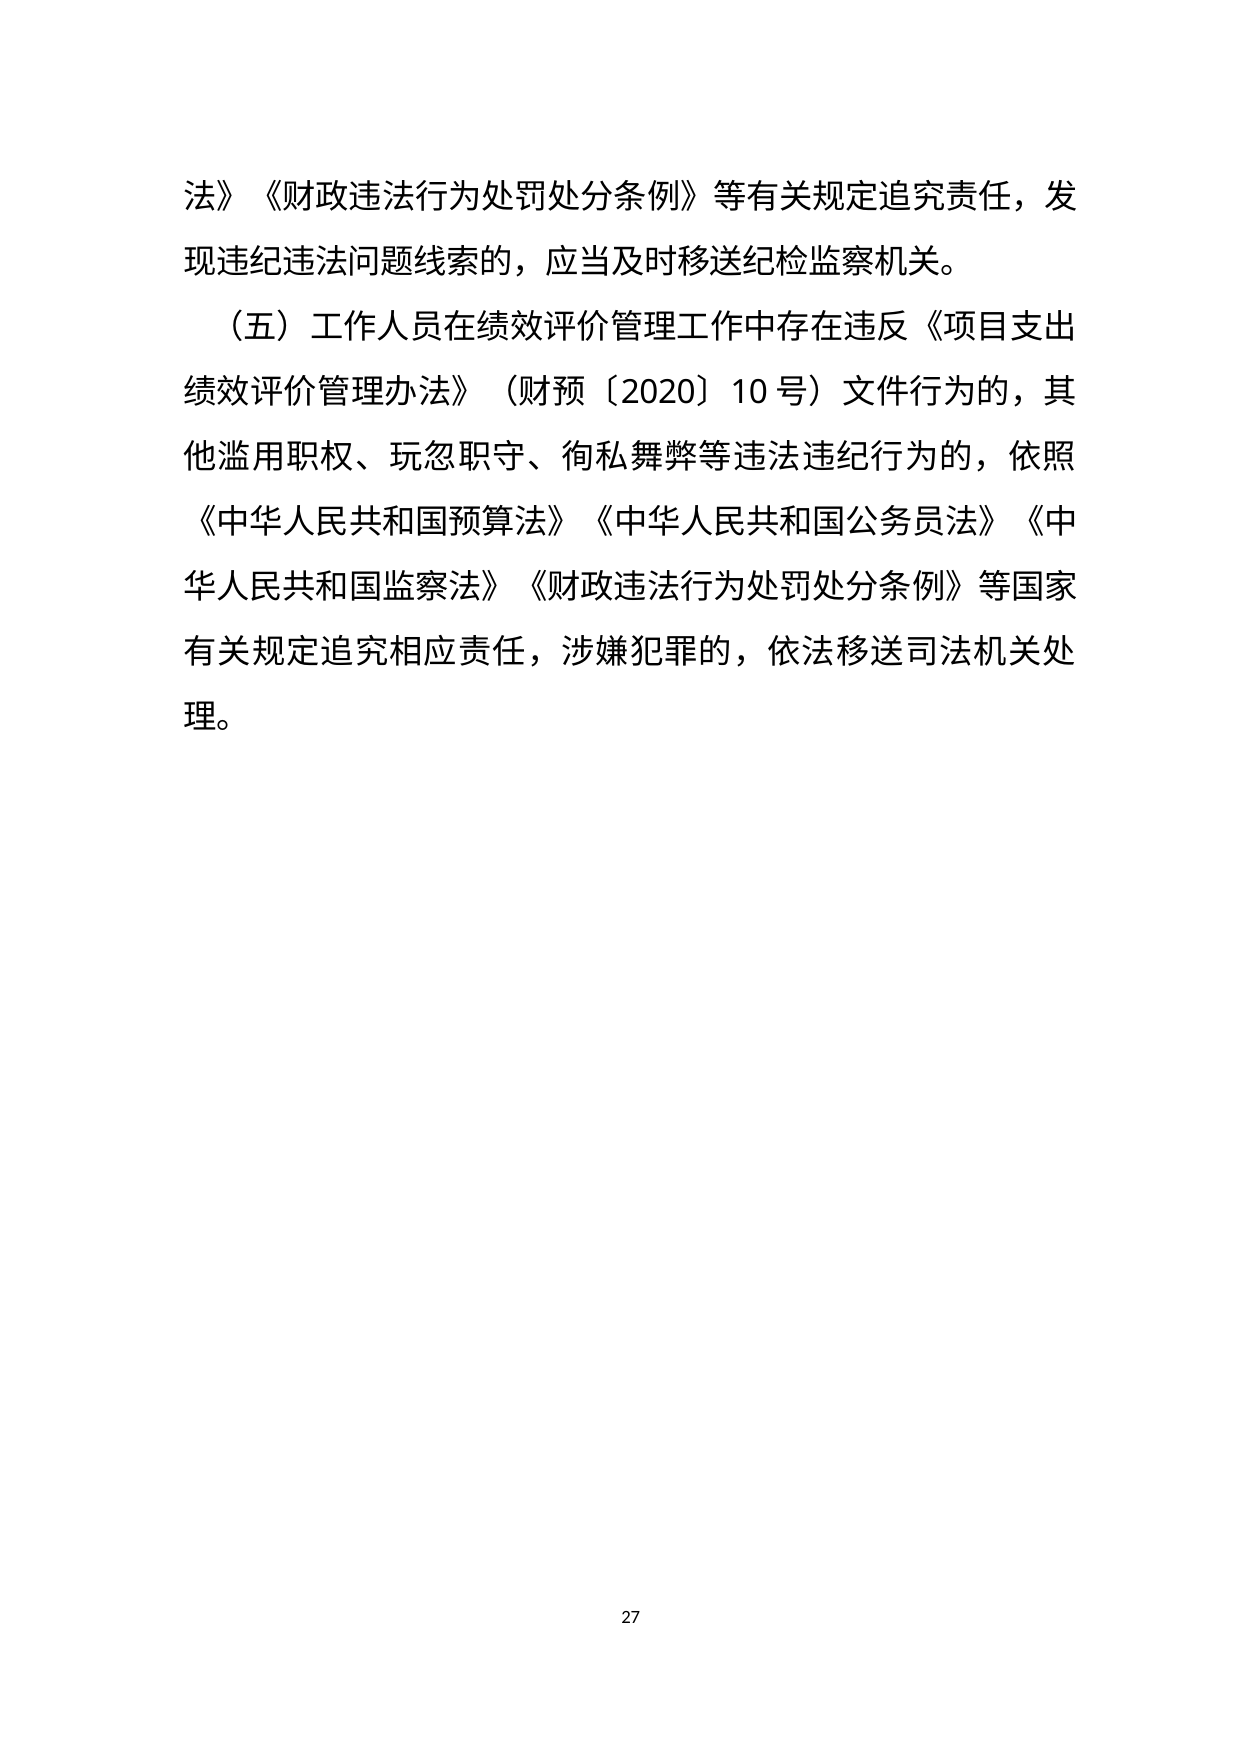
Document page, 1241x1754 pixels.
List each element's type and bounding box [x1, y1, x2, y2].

text [183, 162, 1078, 747]
